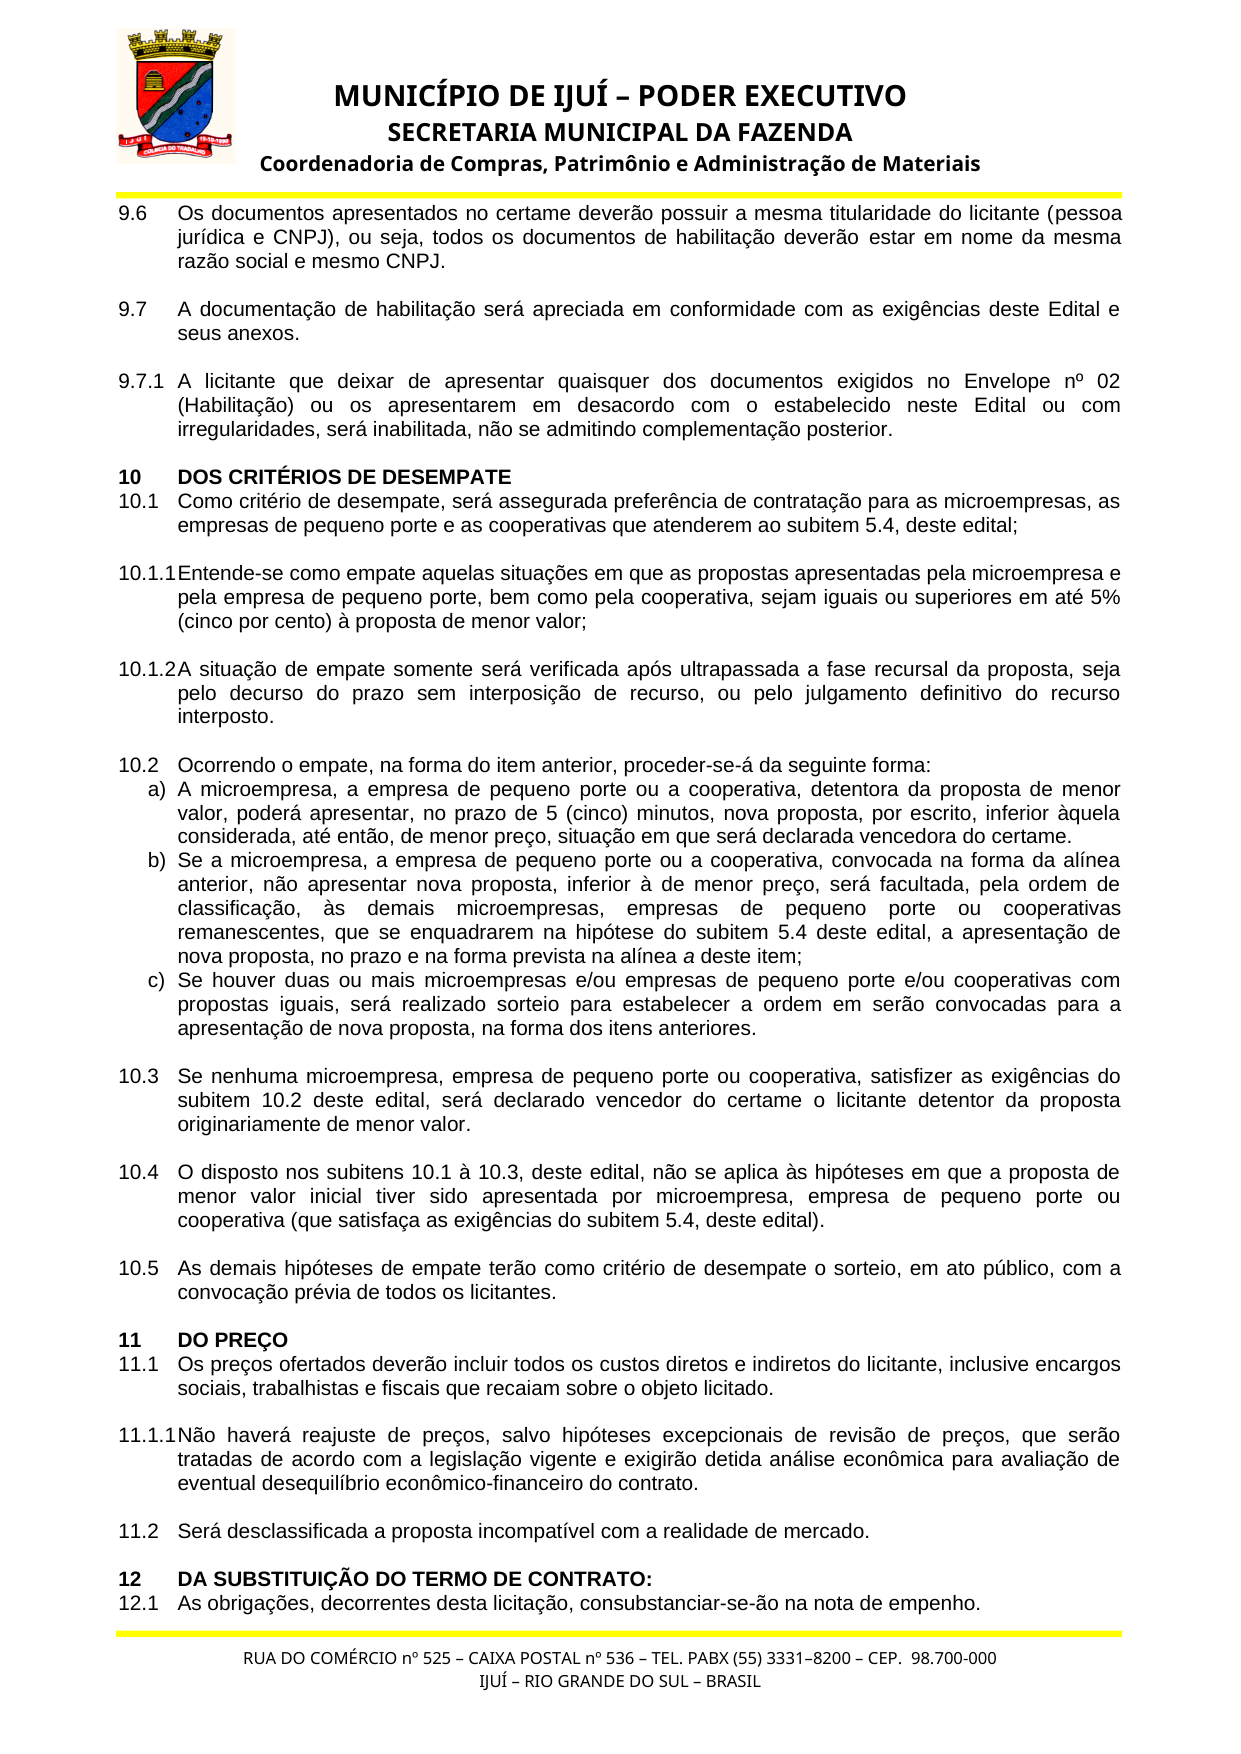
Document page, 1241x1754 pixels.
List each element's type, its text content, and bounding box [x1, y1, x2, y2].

list Se nenhuma microempresa, empresa de pequeno porte ou cooperativa, satisfizer as exigências do subitem 10.2 deste edital, será declarado vencedor do certame o licitante detentor da proposta originariamente de menor valor. [118, 1064, 1122, 1136]
list DO PREÇO [118, 1327, 1122, 1351]
list As demais hipóteses de empate terão como critério de desempate o sorteio, em ato público, com a convocação prévia de todos os licitantes. [118, 1256, 1122, 1303]
list As obrigações, decorrentes desta licitação, consubstanciar-se-ão na nota de empenho. [118, 1591, 1122, 1615]
list Os documentos apresentados no certame deverão possuir a mesma titularidade do licitante (pessoa jurídica e CNPJ), ou seja, todos os documentos de habilitação deverão estar em nome da mesma razão social e mesmo CNPJ. [118, 201, 1122, 273]
list A documentação de habilitação será apreciada em conformidade com as exigências deste Edital e seus anexos. [118, 297, 1122, 345]
list A microempresa, a empresa de pequeno porte ou a cooperativa, detentora da proposta de menor valor, poderá apresentar, no prazo de 5 (cinco) minutos, nova proposta, por escrito, inferior àquela considerada, até então, de menor preço, situação em que será declarada vencedora do certame. [148, 776, 1122, 848]
list Será desclassificada a proposta incompatível com a realidade de mercado. [118, 1519, 1122, 1543]
list Não haverá reajuste de preços, salvo hipóteses excepcionais de revisão de preços, que serão tratadas de acordo com a legislação vigente e exigirão detida análise econômica para avaliação de eventual desequilíbrio econômico-financeiro do contrato. [118, 1423, 1122, 1495]
list Entende-se como empate aquelas situações em que as propostas apresentadas pela microempresa e pela empresa de pequeno porte, bem como pela cooperativa, sejam iguais ou superiores em até 5% (cinco por cento) à proposta de menor valor; [118, 561, 1122, 632]
list A situação de empate somente será verificada após ultrapassada a fase recursal da proposta, seja pelo decurso do prazo sem interposição de recurso, ou pelo julgamento definitivo do recurso interposto. [118, 656, 1122, 728]
list Se houver duas ou mais microempresas e/ou empresas de pequeno porte e/ou cooperativas com propostas iguais, será realizado sorteio para estabelecer a ordem em serão convocadas para a apresentação de nova proposta, na forma dos itens anteriores. [148, 968, 1122, 1040]
picture [116, 28, 237, 164]
list DOS CRITÉRIOS DE DESEMPATE [118, 465, 1122, 489]
list O disposto nos subitens 10.1 à 10.3, deste edital, não se aplica às hipóteses em que a proposta de menor valor inicial tiver sido apresentada por microempresa, empresa de pequeno porte ou cooperativa (que satisfaça as exigências do subitem 5.4, deste edital). [118, 1160, 1122, 1232]
list Ocorrendo o empate, na forma do item anterior, proceder-se-á da seguinte forma: [118, 752, 1122, 776]
list Se a microempresa, a empresa de pequeno porte ou a cooperativa, convocada na forma da alínea anterior, não apresentar nova proposta, inferior à de menor preço, será facultada, pela ordem de classificação, às demais microempresas, empresas de pequeno porte ou cooperativas remanescentes, que se enquadrarem na hipótese do subitem 5.4 deste edital, a apresentação de nova proposta, no prazo e na forma prevista na alínea a deste item; [148, 848, 1122, 968]
list DA SUBSTITUIÇÃO DO TERMO DE CONTRATO: [118, 1567, 1122, 1591]
list Os preços ofertados deverão incluir todos os custos diretos e indiretos do licitante, inclusive encargos sociais, trabalhistas e fiscais que recaiam sobre o objeto licitado. [118, 1351, 1122, 1399]
list Como critério de desempate, será assegurada preferência de contratação para as microempresas, as empresas de pequeno porte e as cooperativas que atenderem ao subitem 5.4, deste edital; [118, 489, 1122, 537]
list A licitante que deixar de apresentar quaisquer dos documentos exigidos no Envelope nº 02 (Habilitação) ou os apresentarem em desacordo com o estabelecido neste Edital ou com irregularidades, será inabilitada, não se admitindo complementação posterior. [118, 369, 1122, 441]
